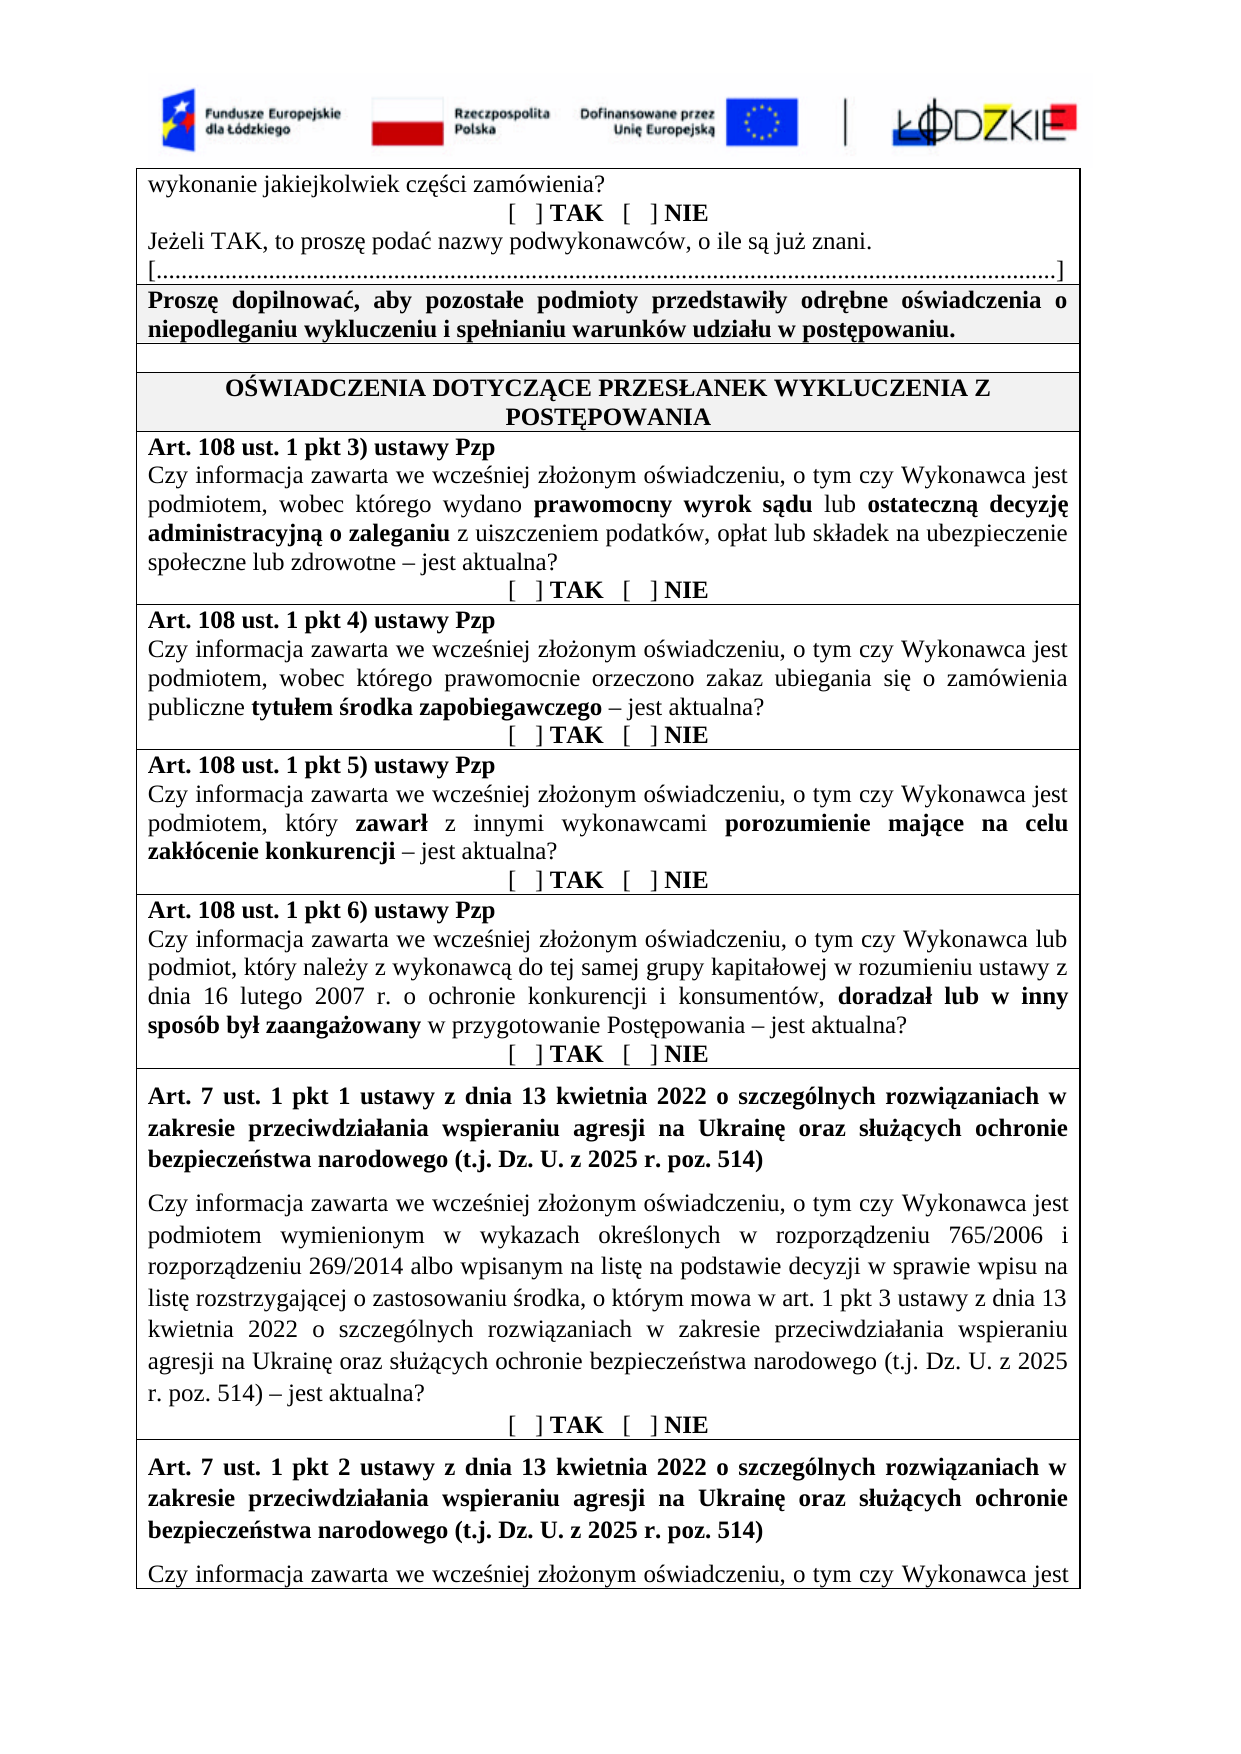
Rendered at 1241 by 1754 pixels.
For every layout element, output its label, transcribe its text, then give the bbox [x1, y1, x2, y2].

table_cell Art. 108 ust. 1 pkt 5) ustawy Pzp Czy informacja zawarta we wcześniej złożonym oświadczeniu, o tym czy Wykonawca jest podmiotem, który zawarł z innymi wykonawcami porozumienie mające na celu zakłócenie konkurencji – jest aktualna? [ ] TAK [ ] NIE [137, 750, 1079, 894]
table_cell Art. 108 ust. 1 pkt 3) ustawy Pzp Czy informacja zawarta we wcześniej złożonym oświadczeniu, o tym czy Wykonawca jest podmiotem, wobec którego wydano prawomocny wyrok sądu lub ostateczną decyzję administracyjną o zaleganiu z uiszczeniem podatków, opłat lub składek na ubezpieczenie społeczne lub zdrowotne – jest aktualna? [ ] TAK [ ] NIE [137, 432, 1079, 604]
picture [147, 73, 1093, 168]
table_cell [137, 344, 1079, 372]
table_cell Art. 108 ust. 1 pkt 6) ustawy Pzp Czy informacja zawarta we wcześniej złożonym oświadczeniu, o tym czy Wykonawca lub podmiot, który należy z wykonawcą do tej samej grupy kapitałowej w rozumieniu ustawy z dnia 16 lutego 2007 r. o ochronie konkurencji i konsumentów, doradzał lub w inny sposób był zaangażowany w przygotowanie Postępowania – jest aktualna? [ ] TAK [ ] NIE [137, 895, 1079, 1067]
table_cell Art. 7 ust. 1 pkt 1 ustawy z dnia 13 kwietnia 2022 o szczególnych rozwiązaniach w zakresie przeciwdziałania wspieraniu agresji na Ukrainę oraz służących ochronie bezpieczeństwa narodowego (t.j. Dz. U. z 2025 r. poz. 514) Czy informacja zawarta we wcześniej złożonym oświadczeniu, o tym czy Wykonawca jest podmiotem wymienionym w wykazach określonych w rozporządzeniu 765/2006 i rozporządzeniu 269/2014 albo wpisanym na listę na podstawie decyzji w sprawie wpisu na listę rozstrzygającej o zastosowaniu środka, o którym mowa w art. 1 pkt 3 ustawy z dnia 13 kwietnia 2022 o szczególnych rozwiązaniach w zakresie przeciwdziałania wspieraniu agresji na Ukrainę oraz służących ochronie bezpieczeństwa narodowego (t.j. Dz. U. z 2025 r. poz. 514) – jest aktualna? [ ] TAK [ ] NIE [137, 1069, 1079, 1438]
table_cell Proszę dopilnować, aby pozostałe podmioty przedstawiły odrębne oświadczenia o niepodleganiu wykluczeniu i spełnianiu warunków udziału w postępowaniu. [137, 285, 1079, 342]
table_cell OŚWIADCZENIA DOTYCZĄCE PRZESŁANEK WYKLUCZENIA Z POSTĘPOWANIA [137, 373, 1079, 431]
table_cell Art. 108 ust. 1 pkt 4) ustawy Pzp Czy informacja zawarta we wcześniej złożonym oświadczeniu, o tym czy Wykonawca jest podmiotem, wobec którego prawomocnie orzeczono zakaz ubiegania się o zamówienia publiczne tytułem środka zapobiegawczego – jest aktualna? [ ] TAK [ ] NIE [137, 605, 1079, 749]
